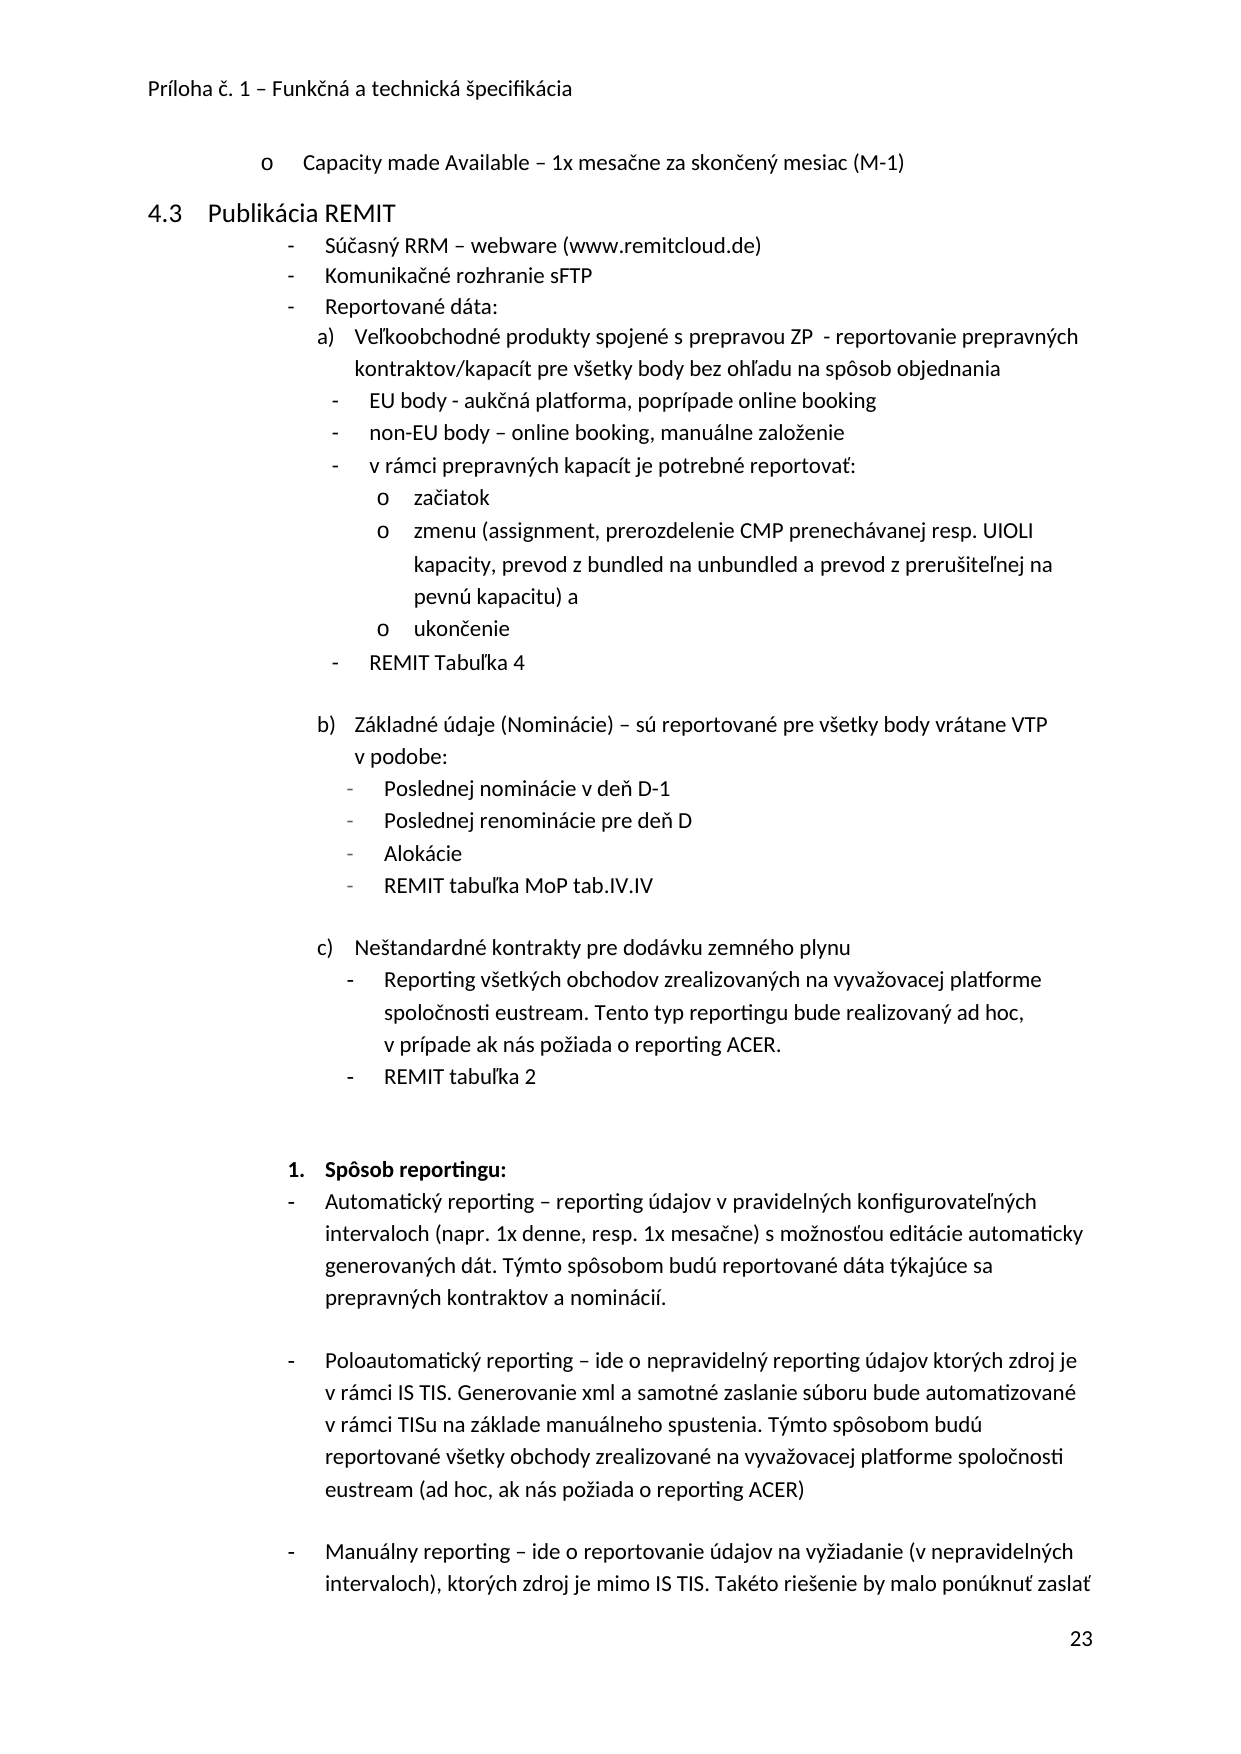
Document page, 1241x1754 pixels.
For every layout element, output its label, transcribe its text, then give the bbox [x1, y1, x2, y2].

list Reportované dáta: [287, 292, 1093, 320]
list Veľkoobchodné produkty spojené s prepravou ZP - reportovanie prepravných kontraktov/kapacít pre všetky body bez ohľadu na spôsob objednania [317, 322, 1093, 382]
list Capacity made Available – 1x mesačne za skončený mesiac (M-1) [260, 148, 1093, 177]
list Automatický reporting – reporting údajov v pravidelných konfigurovateľných intervaloch (napr. 1x denne, resp. 1x mesačne) s možnosťou editácie automaticky generovaných dát. Týmto spôsobom budú reportované dáta týkajúce sa prepravných kontraktov a nominácií. [287, 1187, 1093, 1312]
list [287, 1537, 1093, 1597]
list Súčasný RRM – webware (www.remitcloud.de) [287, 231, 1093, 259]
list Neštandardné kontrakty pre dodávku zemného plynu [317, 933, 1093, 961]
list REMIT tabuľka 2 [346, 1062, 1093, 1090]
list Komunikačné rozhranie sFTP [287, 262, 1093, 289]
list REMIT tabuľka MoP tab.IV.IV [346, 871, 1093, 899]
list v rámci prepravných kapacít je potrebné reportovať: [332, 451, 1093, 479]
list Spôsob reportingu: [287, 1155, 1093, 1183]
list Poslednej renominácie pre deň D [346, 807, 1093, 835]
list REMIT Tabuľka 4 [332, 648, 1093, 676]
list začiatok [376, 483, 1093, 512]
list Základné údaje (Nominácie) – sú reportované pre všetky body vrátane VTP v podobe: [317, 710, 1093, 770]
subtitle Publikácia REMIT [148, 196, 1093, 229]
list Alokácie [346, 839, 1093, 867]
list Poloautomatický reporting – ide o nepravidelný reporting údajov ktorých zdroj je v rámci IS TIS. Generovanie xml a samotné zaslanie súboru bude automatizované v rámci TISu na základe manuálneho spustenia. Týmto spôsobom budú reportované všetky obchody zrealizované na vyvažovacej platforme spoločnosti eustream (ad hoc, ak nás požiada o reporting ACER) [287, 1346, 1093, 1503]
list zmenu (assignment, prerozdelenie CMP prenechávanej resp. UIOLI kapacity, prevod z bundled na unbundled a prevod z prerušiteľnej na pevnú kapacitu) a [376, 516, 1093, 610]
list EU body - aukčná platforma, poprípade online booking [332, 386, 1093, 414]
list ukončenie [376, 614, 1093, 643]
list Reporting všetkých obchodov zrealizovaných na vyvažovacej platforme spoločnosti eustream. Tento typ reportingu bude realizovaný ad hoc, v prípade ak nás požiada o reporting ACER. [346, 966, 1093, 1058]
list Poslednej nominácie v deň D-1 [346, 774, 1093, 802]
list non-EU body – online booking, manuálne založenie [332, 418, 1093, 447]
